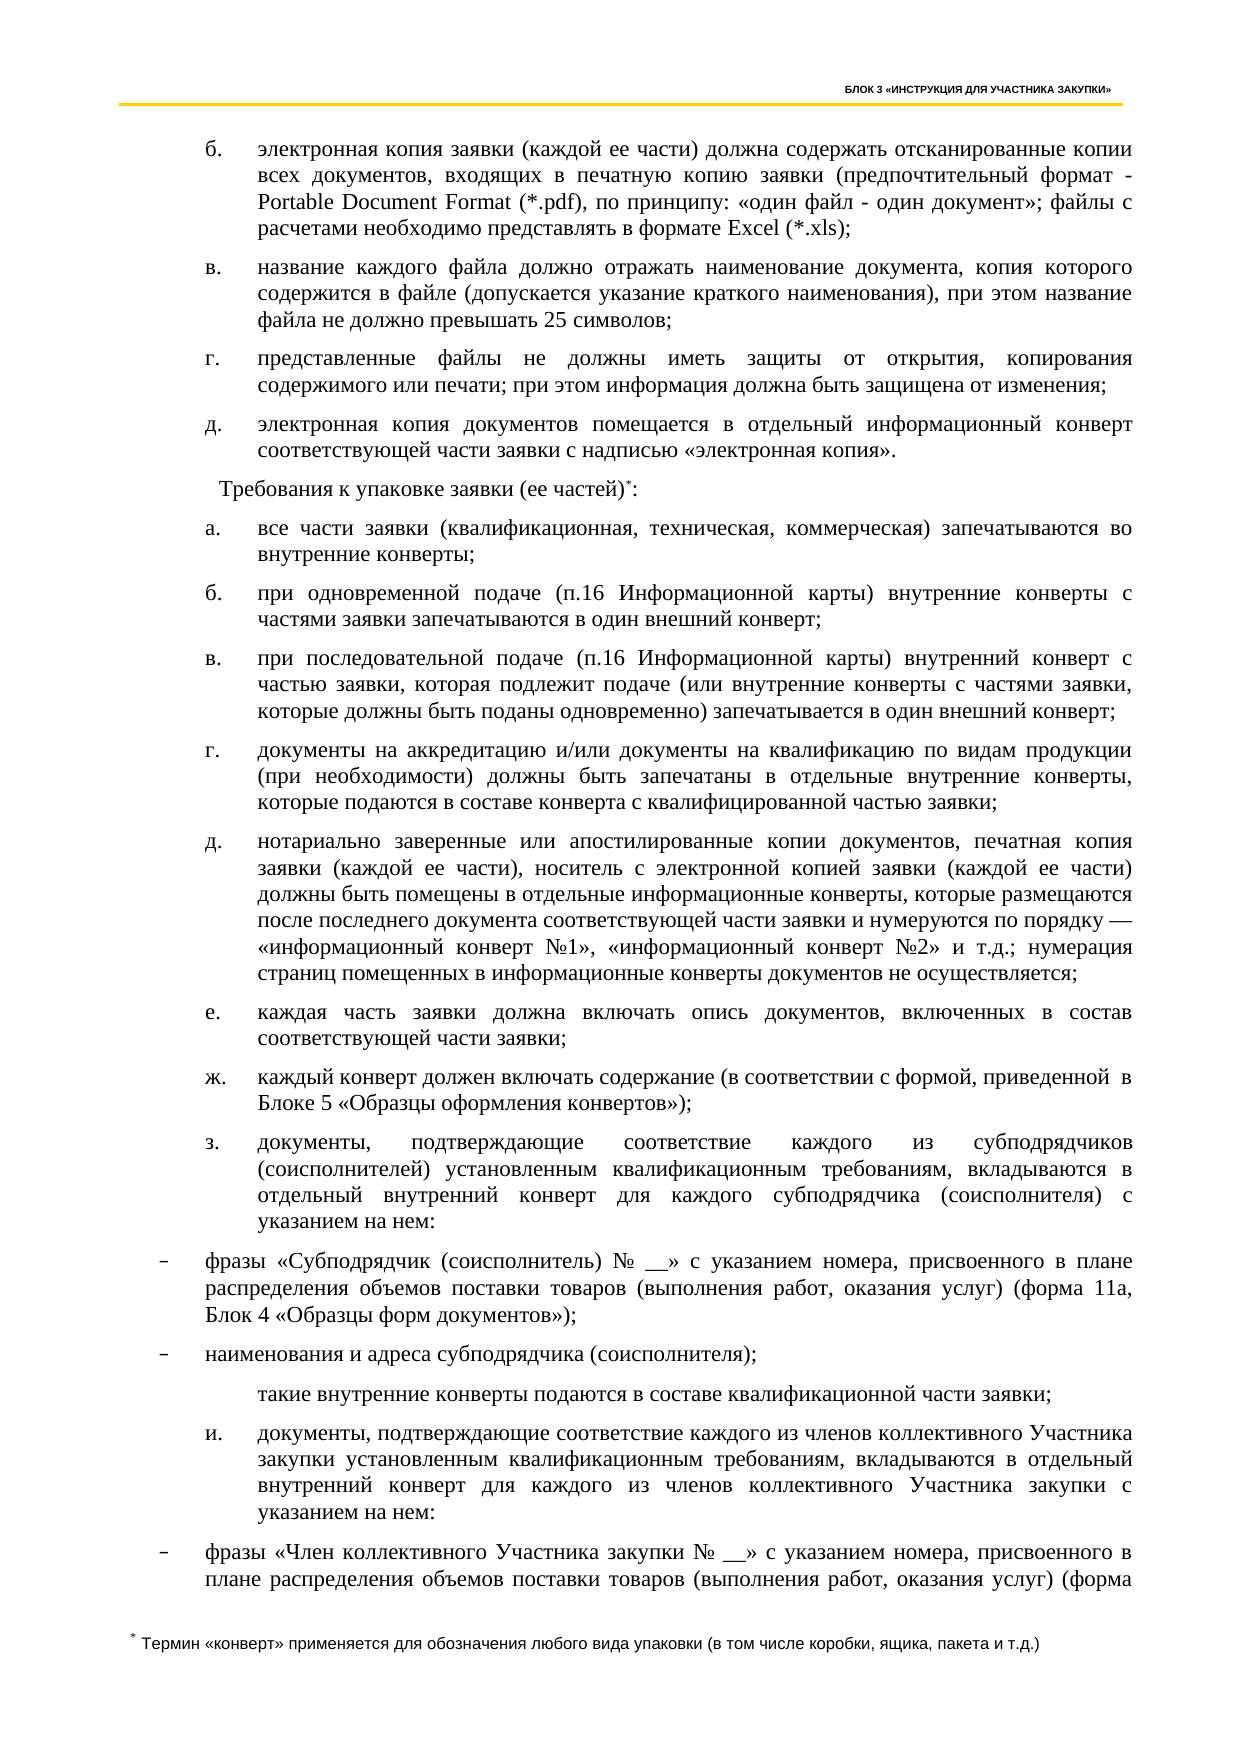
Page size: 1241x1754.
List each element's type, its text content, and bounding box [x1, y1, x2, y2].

list такие внутренние конверты подаются в составе квалификационной части заявки; [257, 1380, 1134, 1406]
list все части заявки (квалификационная, техническая, коммерческая) запечатываются во внутренние конверты; [205, 514, 1134, 566]
text представленные файлы не должны иметь защиты от открытия, копирования содержимого или печати; при этом информация должна быть защищена от изменения; [205, 344, 1134, 397]
text нотариально заверенные или апостилированные копии документов, печатная копия заявки (каждой ее части), носитель с электронной копией заявки (каждой ее части) должны быть помещены в отдельные информационные конверты, которые размещаются после последнего документа соответствующей части заявки и нумеруются по порядку — «информационный конверт №1», «информационный конверт №2» и т.д.; нумерация страниц помещенных в информационные конверты документов не осуществляется; [205, 827, 1134, 985]
text при последовательной подаче (п.16 Информационной карты) внутренний конверт с частью заявки, которая подлежит подаче (или внутренние конверты с частями заявки, которые должны быть поданы одновременно) запечатывается в один внешний конверт; [205, 644, 1134, 723]
text документы, подтверждающие соответствие каждого из субподрядчиков (соисполнителей) установленным квалификационным требованиям, вкладываются в отдельный внутренний конверт для каждого субподрядчика (соисполнителя) с указанием на нем: [205, 1128, 1134, 1234]
text каждая часть заявки должна включать опись документов, включенных в состав соответствующей части заявки; [205, 998, 1134, 1051]
list название каждого файла должно отражать наименование документа, копия которого содержится в файле (допускается указание краткого наименования), при этом название файла не должно превышать 25 символов; [205, 253, 1134, 332]
text электронная копия документов помещается в отдельный информационный конверт соответствующей части заявки с надписью «электронная копия». [205, 410, 1134, 462]
list электронная копия заявки (каждой ее части) должна содержать отсканированные копии всех документов, входящих в печатную копию заявки (предпочтительный формат - Portable Document Format (*.pdf), по принципу: «один файл - один документ»; файлы с расчетами необходимо представлять в формате Excel (*.xls); [205, 135, 1134, 240]
text каждый конверт должен включать содержание (в соответствии с формой, приведенной в Блоке 5 «Образцы оформления конвертов»); [205, 1063, 1134, 1116]
text Требования к упаковке заявки (ее частей): [218, 475, 1134, 501]
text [158, 1537, 1134, 1591]
text при одновременной подаче (п.16 Информационной карты) внутренние конверты с частями заявки запечатываются в один внешний конверт; [205, 579, 1134, 632]
text документы на аккредитацию и/или документы на квалификацию по видам продукции (при необходимости) должны быть запечатаны в отдельные внутренние конверты, которые подаются в составе конверта с квалифицированной частью заявки; [205, 736, 1134, 815]
text документы, подтверждающие соответствие каждого из членов коллективного Участника закупки установленным квалификационным требованиям, вкладываются в отдельный внутренний конверт для каждого из членов коллективного Участника закупки с указанием на нем: [205, 1419, 1134, 1524]
text фразы «Субподрядчик (соисполнитель) № __» с указанием номера, присвоенного в плане распределения объемов поставки товаров (выполнения работ, оказания услуг) (форма 11а, Блок 4 «Образцы форм документов»); [158, 1246, 1134, 1327]
text наименования и адреса субподрядчика (соисполнителя); [158, 1339, 1134, 1367]
